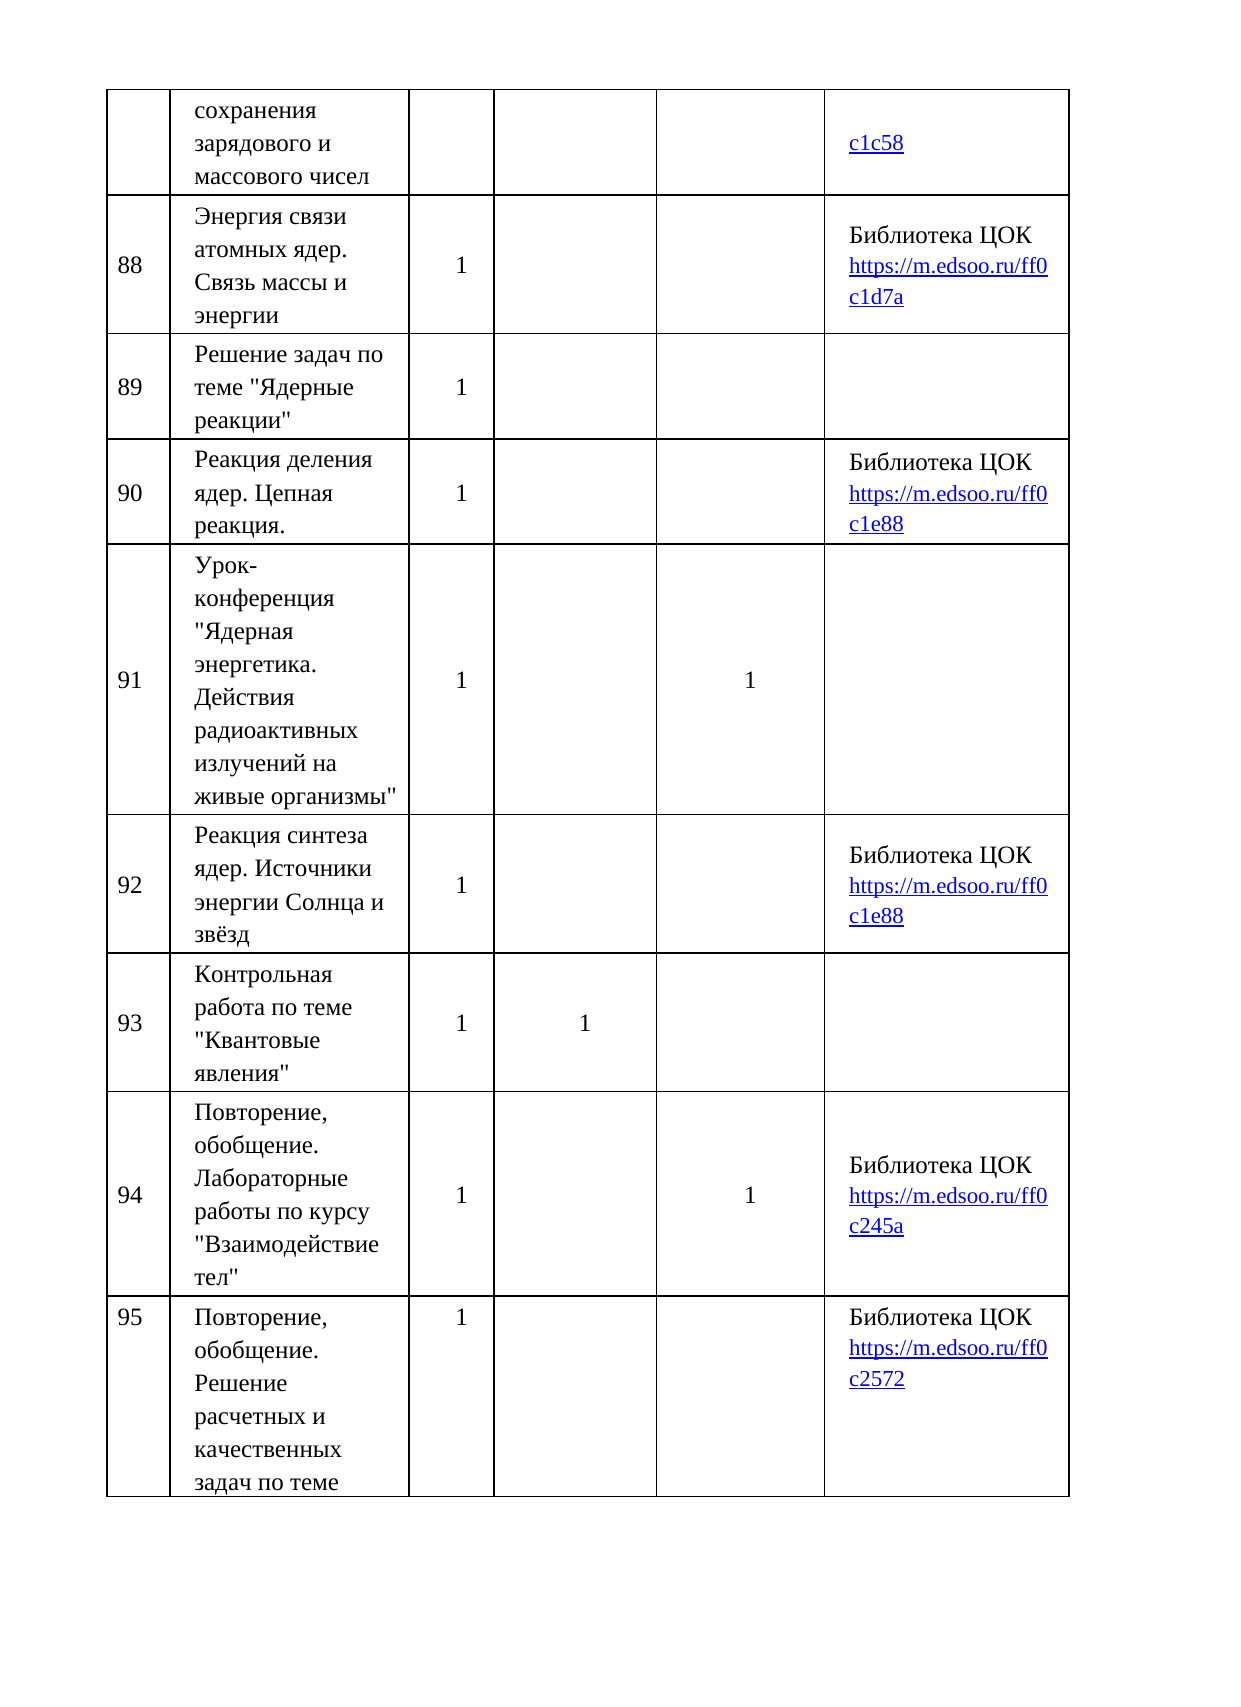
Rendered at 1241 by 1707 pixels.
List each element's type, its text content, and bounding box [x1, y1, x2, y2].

table_cell 1 [410, 196, 493, 332]
table_cell Решение задач по теме "Ядерные реакции" [171, 334, 408, 438]
table_cell 1 [410, 1092, 493, 1295]
table_cell [825, 334, 1068, 438]
table_cell [495, 815, 656, 952]
table_cell 1 [657, 545, 824, 814]
table_cell [657, 1297, 824, 1496]
table_cell [825, 545, 1068, 814]
table_cell 88 [108, 196, 169, 332]
table_cell [495, 90, 656, 194]
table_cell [825, 90, 1068, 194]
table_cell Библиотека ЦОК https://m.edsoo.ru/ff0c1d7a [825, 196, 1068, 332]
table_cell [495, 440, 656, 543]
table_cell 93 [108, 954, 169, 1091]
table_cell Энергия связи атомных ядер. Связь массы и энергии [171, 196, 408, 332]
table_cell 89 [108, 334, 169, 438]
table_cell Библиотека ЦОК https://m.edsoo.ru/ff0c1e88 [825, 815, 1068, 952]
table_cell 1 [410, 815, 493, 952]
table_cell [171, 1297, 408, 1496]
table_cell 92 [108, 815, 169, 952]
table_cell Реакция синтеза ядер. Источники энергии Солнца и звёзд [171, 815, 408, 952]
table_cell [171, 90, 408, 194]
table_cell Библиотека ЦОК https://m.edsoo.ru/ff0c1e88 [825, 440, 1068, 543]
table_cell 1 [410, 90, 493, 194]
table_cell Библиотека ЦОК https://m.edsoo.ru/ff0c245a [825, 1092, 1068, 1295]
table_cell [657, 196, 824, 332]
table_cell 94 [108, 1092, 169, 1295]
table_cell [825, 954, 1068, 1091]
table_cell [657, 334, 824, 438]
table_cell 1 [410, 545, 493, 814]
table_cell 87 [108, 90, 169, 194]
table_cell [825, 1297, 1068, 1496]
table_cell 1 [410, 440, 493, 543]
table_cell 95 [108, 1297, 169, 1496]
table_cell 1 [657, 1092, 824, 1295]
table_cell 1 [495, 954, 656, 1091]
table_cell [657, 815, 824, 952]
table_cell [657, 954, 824, 1091]
table_cell Реакция деления ядер. Цепная реакция. [171, 440, 408, 543]
table_cell 1 [410, 954, 493, 1091]
table_cell Контрольная работа по теме "Квантовые явления" [171, 954, 408, 1091]
table_cell [657, 90, 824, 194]
table_cell Урок-конференция "Ядерная энергетика. Действия радиоактивных излучений на живые организмы" [171, 545, 408, 814]
table_cell [495, 1092, 656, 1295]
table_cell 90 [108, 440, 169, 543]
table_cell [495, 1297, 656, 1496]
table_cell [657, 440, 824, 543]
table_cell [495, 545, 656, 814]
table_cell 91 [108, 545, 169, 814]
table_cell 1 [410, 1297, 493, 1496]
table_cell [495, 196, 656, 332]
table_cell 1 [410, 334, 493, 438]
table_cell Повторение, обобщение. Лабораторные работы по курсу "Взаимодействие тел" [171, 1092, 408, 1295]
table_cell [495, 334, 656, 438]
